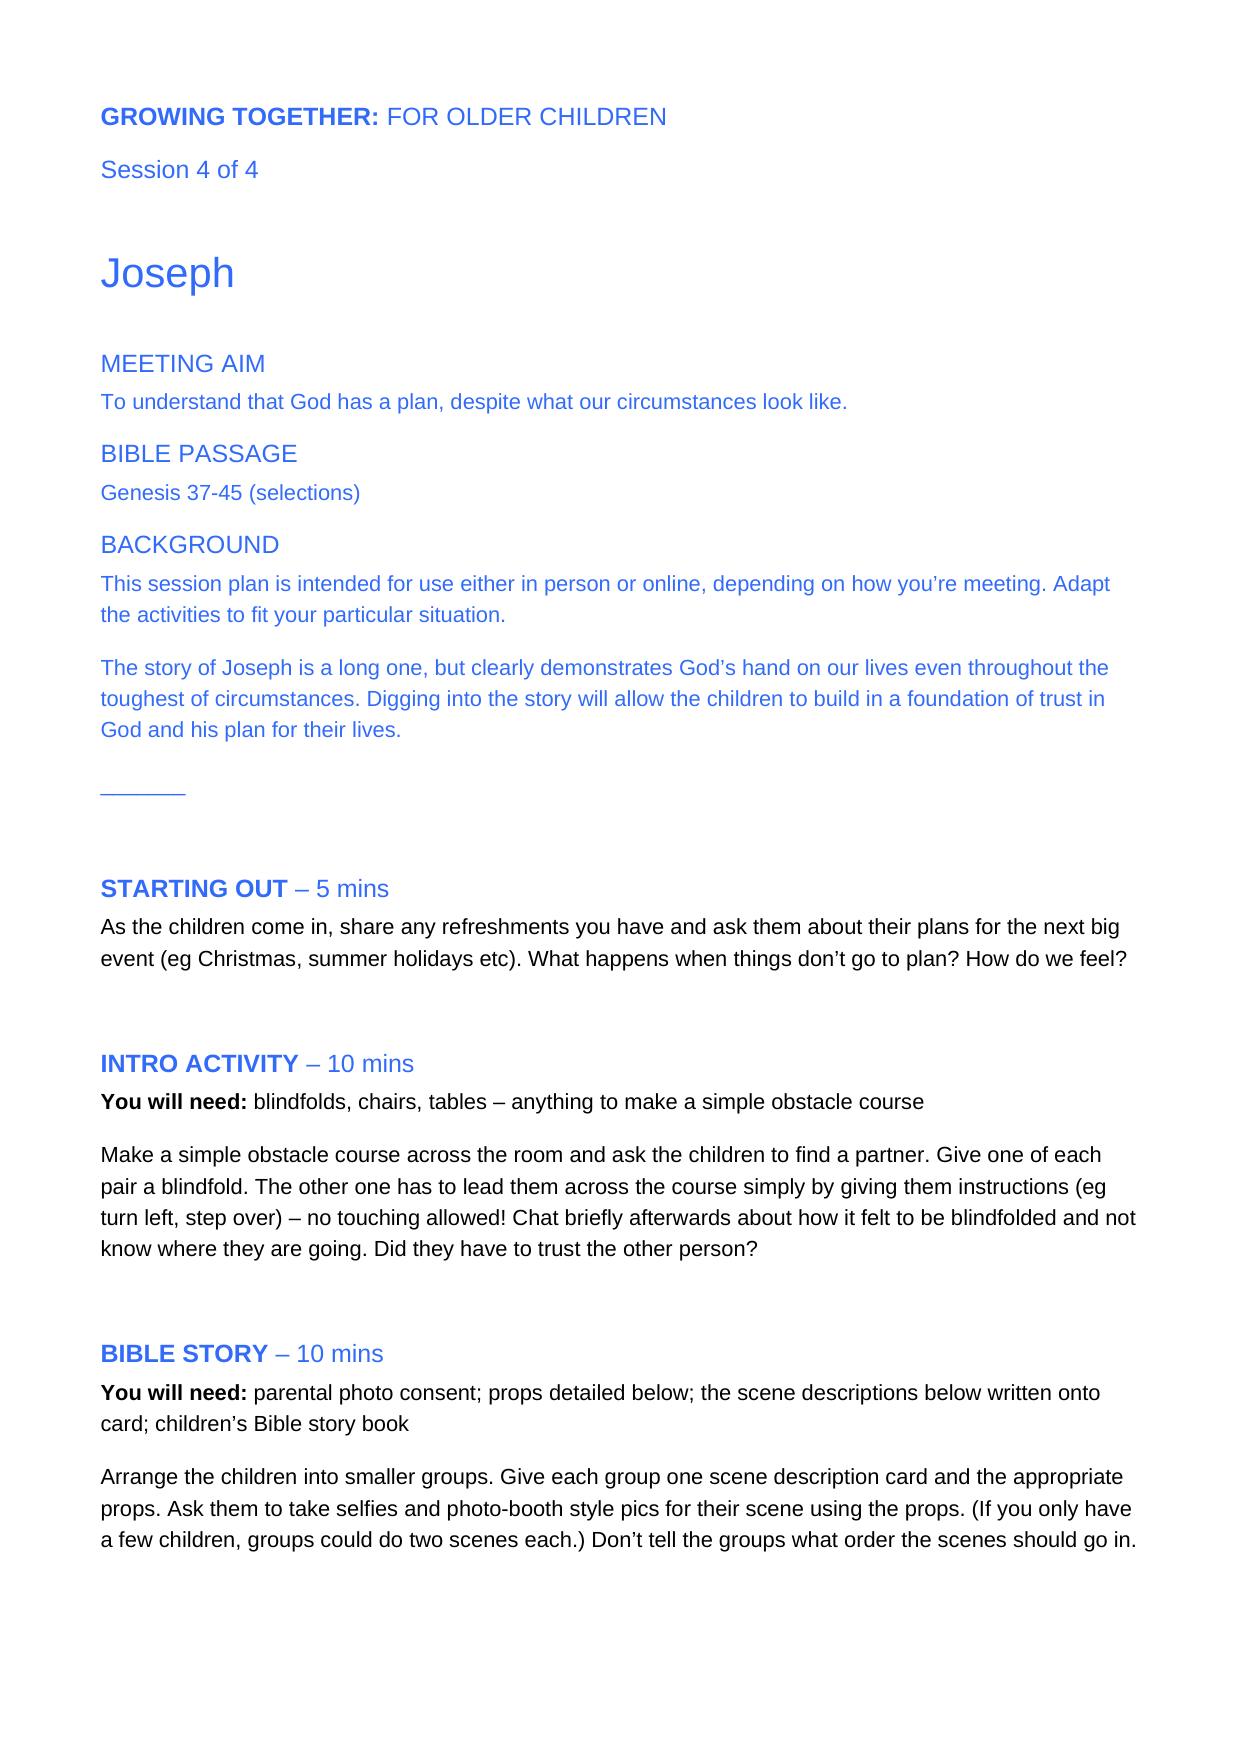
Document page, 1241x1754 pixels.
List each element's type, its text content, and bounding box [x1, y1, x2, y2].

text Genesis 37-45 (selections) [100, 475, 1140, 507]
subtitle BIBLE STORY – 10 mins [100, 1338, 1140, 1369]
subtitle MEETING AIM [100, 347, 1140, 378]
text Make a simple obstacle course across the room and ask the children to find a partner. Give one of each pair a blindfold. The other one has to lead them across the course simply by giving them instructions (eg turn left, step over) – no touching allowed! Chat briefly afterwards about how it felt to be blindfolded and not know where they are going. Did they have to trust the other person? [100, 1138, 1140, 1263]
text Arrange the children into smaller groups. Give each group one scene description card and the appropriate props. Ask them to take selfies and photo-booth style pics for their scene using the props. (If you only have a few children, groups could do two scenes each.) Don’t tell the groups what order the scenes should go in. [100, 1460, 1140, 1553]
text To understand that God has a plan, despite what our circumstances look like. [100, 385, 1140, 416]
text As the children come in, share any refreshments you have and ask them about their plans for the next big event (eg Christmas, summer holidays etc). What happens when things don’t go to plan? How do we feel? [100, 910, 1140, 972]
text Session 4 of 4 [100, 153, 1140, 185]
text _______ [100, 766, 1140, 797]
subtitle INTRO ACTIVITY – 10 mins [100, 1047, 1140, 1078]
text This session plan is intended for use either in person or online, depending on how you’re meeting. Adapt the activities to fit your particular situation. [100, 566, 1140, 628]
text The story of Joseph is a long one, but clearly demonstrates God’s hand on our lives even throughout the toughest of circumstances. Digging into the story will allow the children to build in a foundation of trust in God and his plan for their lives. [100, 650, 1140, 744]
subtitle BIBLE PASSAGE [100, 438, 1140, 469]
text You will need: parental photo consent; props detailed below; the scene descriptions below written onto card; children’s Bible story book [100, 1375, 1140, 1438]
subtitle BACKGROUND [100, 528, 1140, 560]
subtitle STARTING OUT – 5 mins [100, 872, 1140, 903]
text GROWING TOGETHER: FOR OLDER CHILDREN [100, 100, 1140, 132]
subtitle Joseph [100, 263, 1140, 294]
text You will need: blindfolds, chairs, tables – anything to make a simple obstacle course [100, 1085, 1140, 1116]
